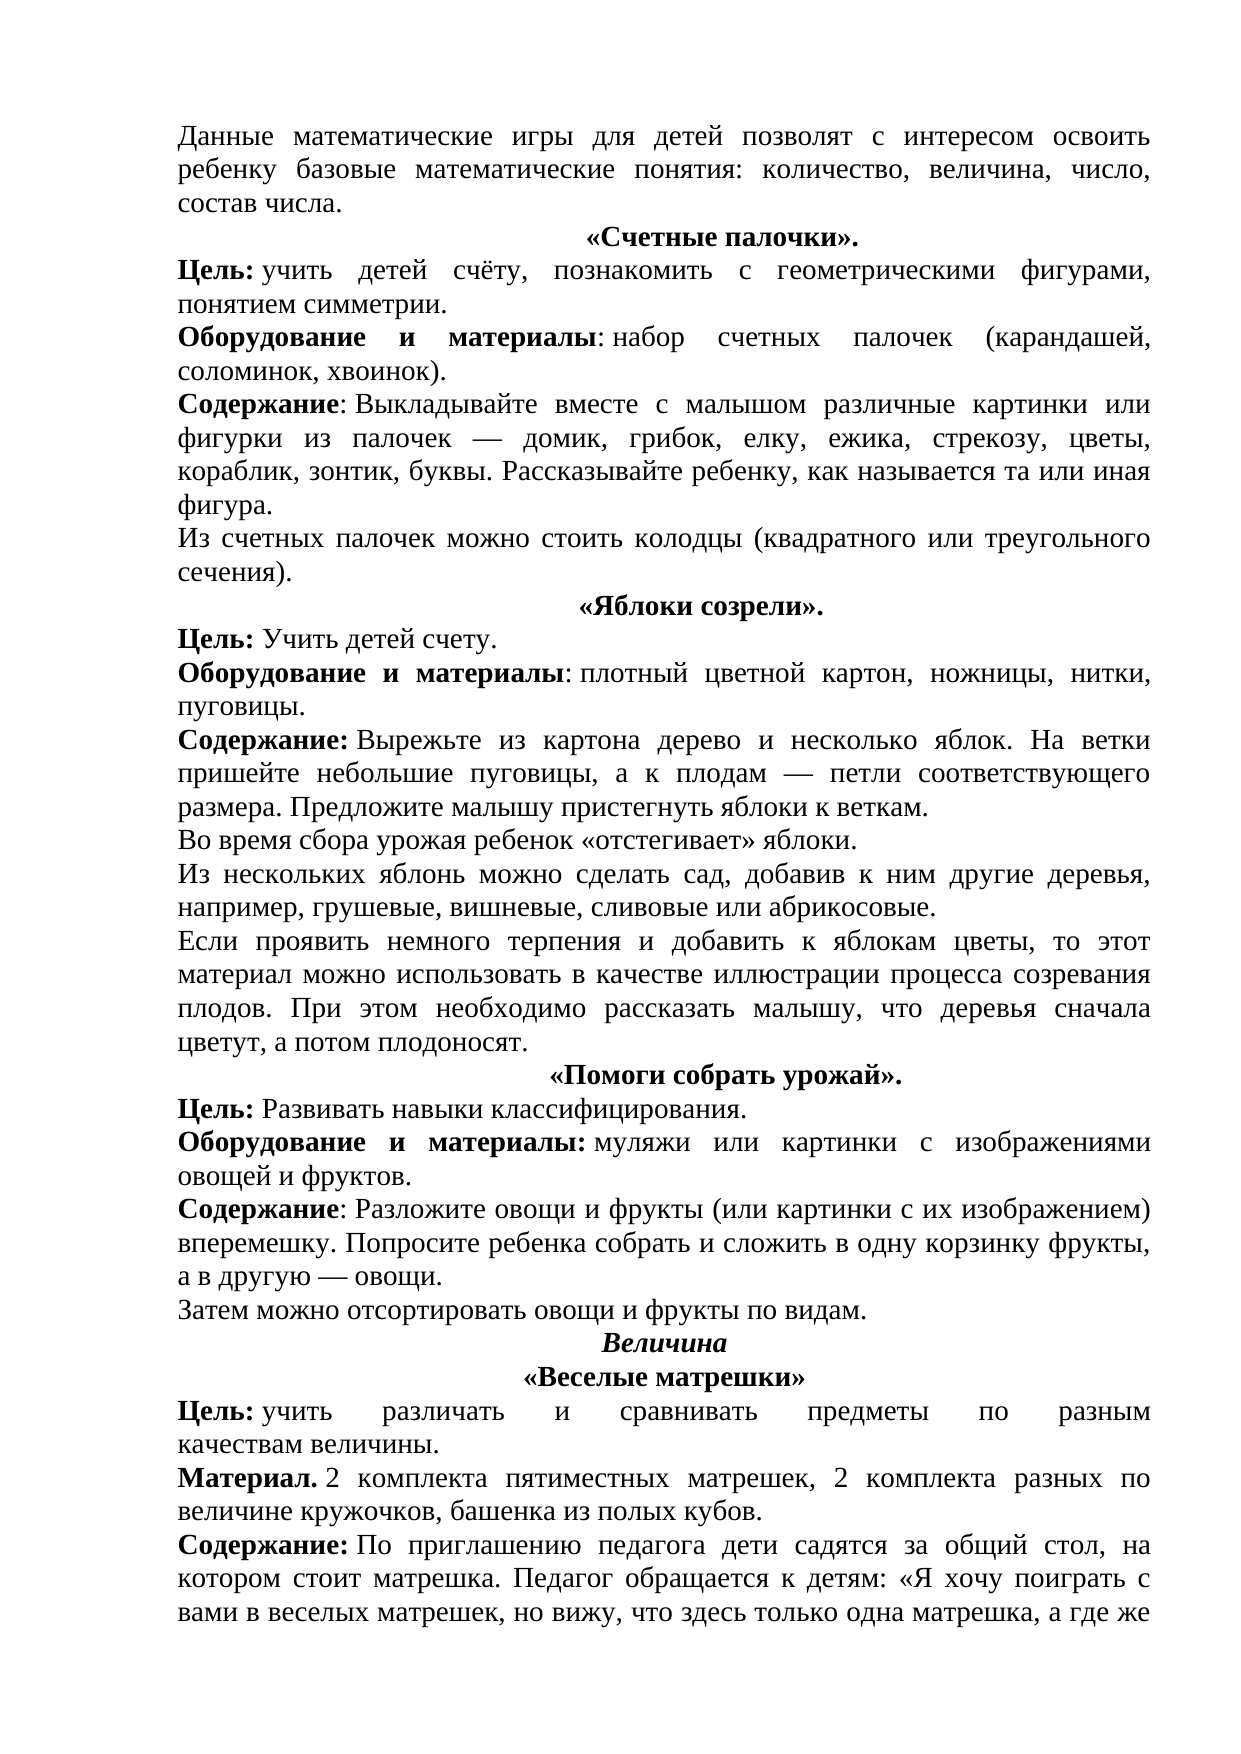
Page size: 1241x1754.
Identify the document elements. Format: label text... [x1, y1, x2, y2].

text Величина [177, 1326, 1152, 1359]
text Содержание: Выкладывайте вместе с малышом различные картинки или фигурки из палочек — домик, грибок, елку, ежика, стрекозу, цветы, кораблик, зонтик, буквы. Рассказывайте ребенку, как называется та или иная фигура. [177, 386, 1152, 521]
text Оборудование и материалы: муляжи или картинки с изображениями овощей и фруктов. [177, 1124, 1152, 1191]
text Цель: Развивать навыки классифицирования. [177, 1091, 1152, 1124]
text Затем можно отсортировать овощи и фрукты по видам. [177, 1292, 1152, 1326]
text Цель: учить различать и сравнивать предметы по разным качествам величины. [177, 1393, 1152, 1460]
text Содержание: Разложите овощи и фрукты (или картинки с их изображением) вперемешку. Попросите ребенка собрать и сложить в одну корзинку фрукты, а в другую — овощи. [177, 1191, 1152, 1292]
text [177, 118, 1152, 219]
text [177, 1527, 1152, 1627]
text «Яблоки созрели». [177, 588, 1152, 621]
text Во время сбора урожая ребенок «отстегивает» яблоки. [177, 822, 1152, 856]
text Материал. 2 комплекта пятиместных матрешек, 2 комплекта разных по величине кружочков, башенка из полых кубов. [177, 1460, 1152, 1527]
text Цель: учить детей счёту, познакомить с геометрическими фигурами, понятием симметрии. [177, 252, 1152, 319]
text Содержание: Вырежьте из картона дерево и несколько яблок. На ветки пришейте небольшие пуговицы, а к плодам — петли соответствующего размера. Предложите малышу пристегнуть яблоки к веткам. [177, 722, 1152, 822]
text Из нескольких яблонь можно сделать сад, добавив к ним другие деревья, например, грушевые, вишневые, сливовые или абрикосовые. [177, 856, 1152, 923]
text Оборудование и материалы: набор счетных палочек (карандашей, соломинок, хвоинок). [177, 319, 1152, 386]
text «Счетные палочки». [177, 219, 1152, 252]
text Цель: Учить детей счету. [177, 621, 1152, 655]
text Из счетных палочек можно стоить колодцы (квадратного или треугольного сечения). [177, 521, 1152, 588]
text Если проявить немного терпения и добавить к яблокам цветы, то этот материал можно использовать в качестве иллюстрации процесса созревания плодов. При этом необходимо рассказать малышу, что деревья сначала цветут, а потом плодоносят. [177, 923, 1152, 1057]
text «Веселые матрешки» [177, 1359, 1152, 1393]
text Оборудование и материалы: плотный цветной картон, ножницы, нитки, пуговицы. [177, 655, 1152, 722]
text «Помоги собрать урожай». [177, 1057, 1152, 1091]
